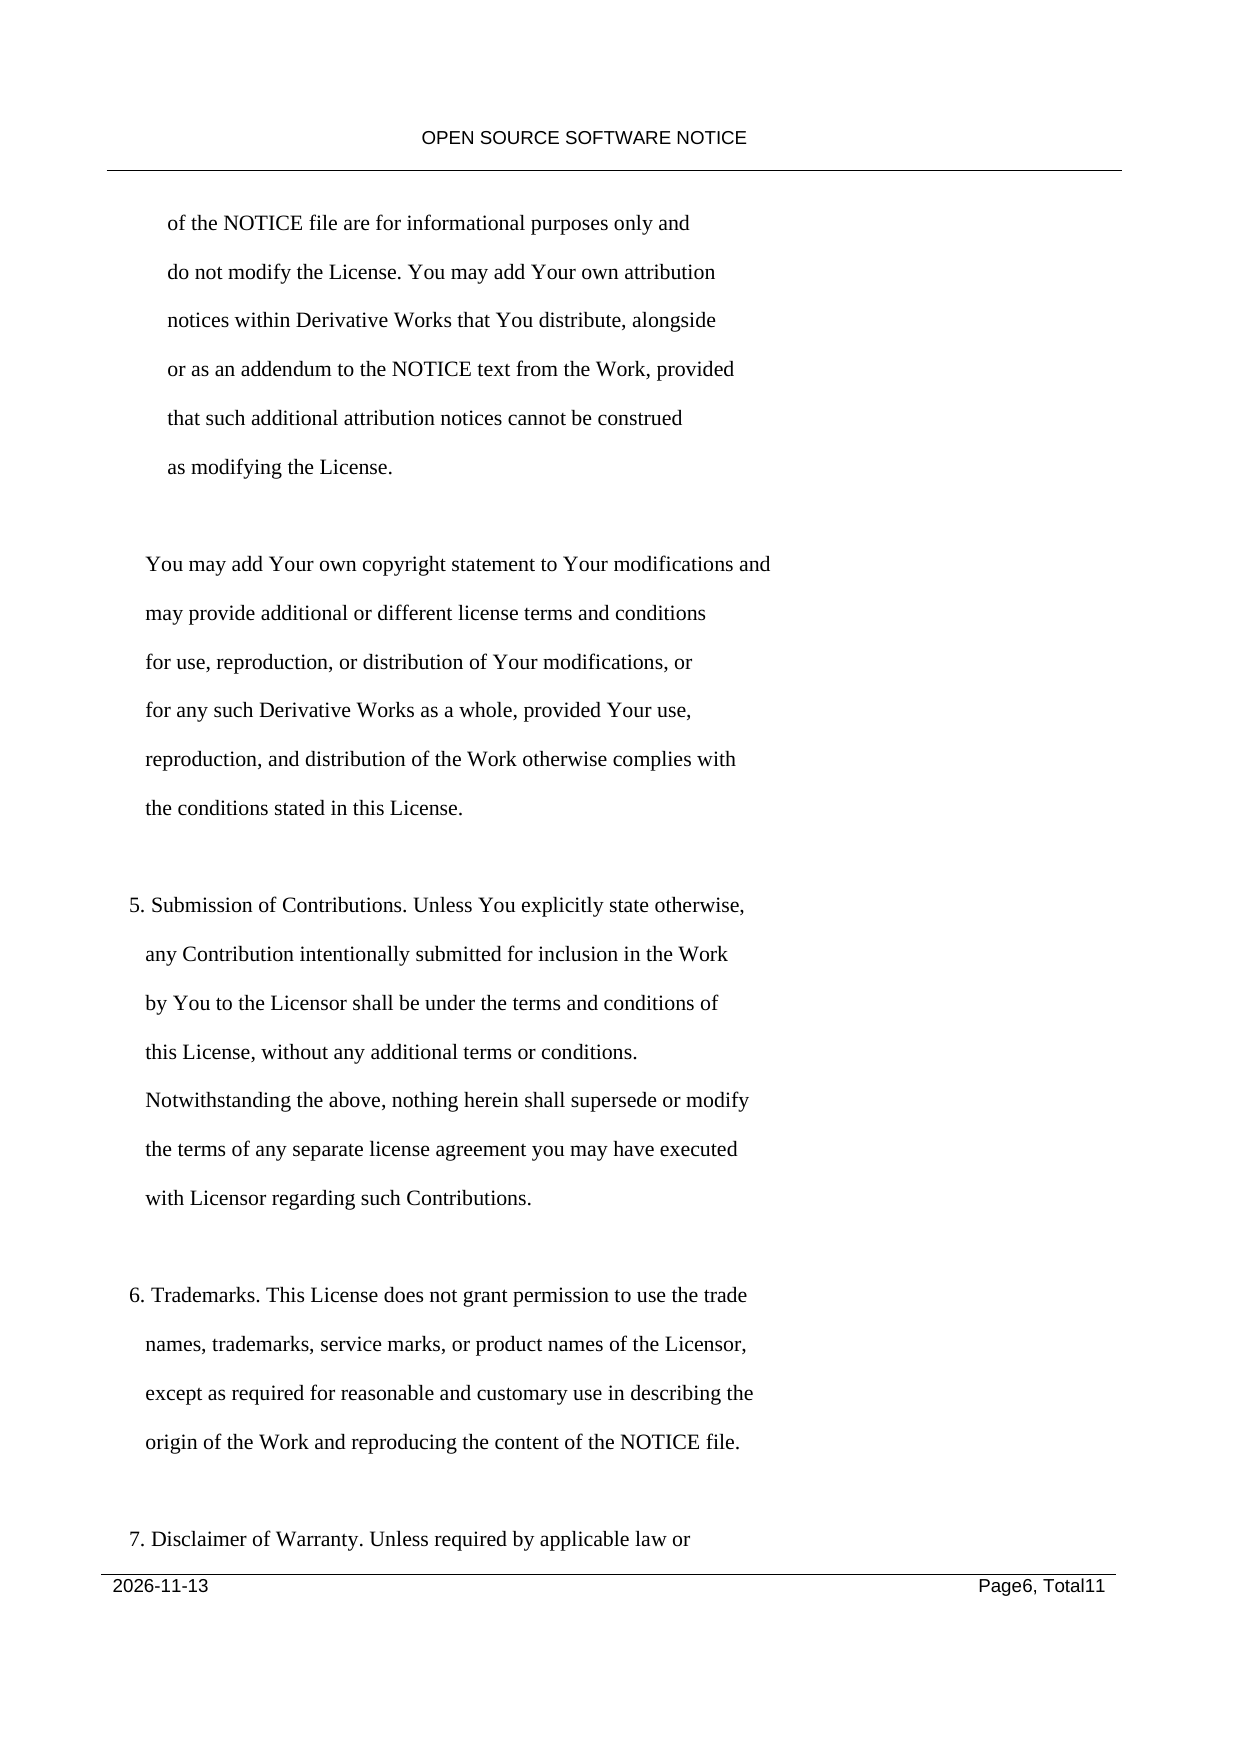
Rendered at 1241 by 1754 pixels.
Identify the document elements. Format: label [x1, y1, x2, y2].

text [112, 206, 1128, 1555]
